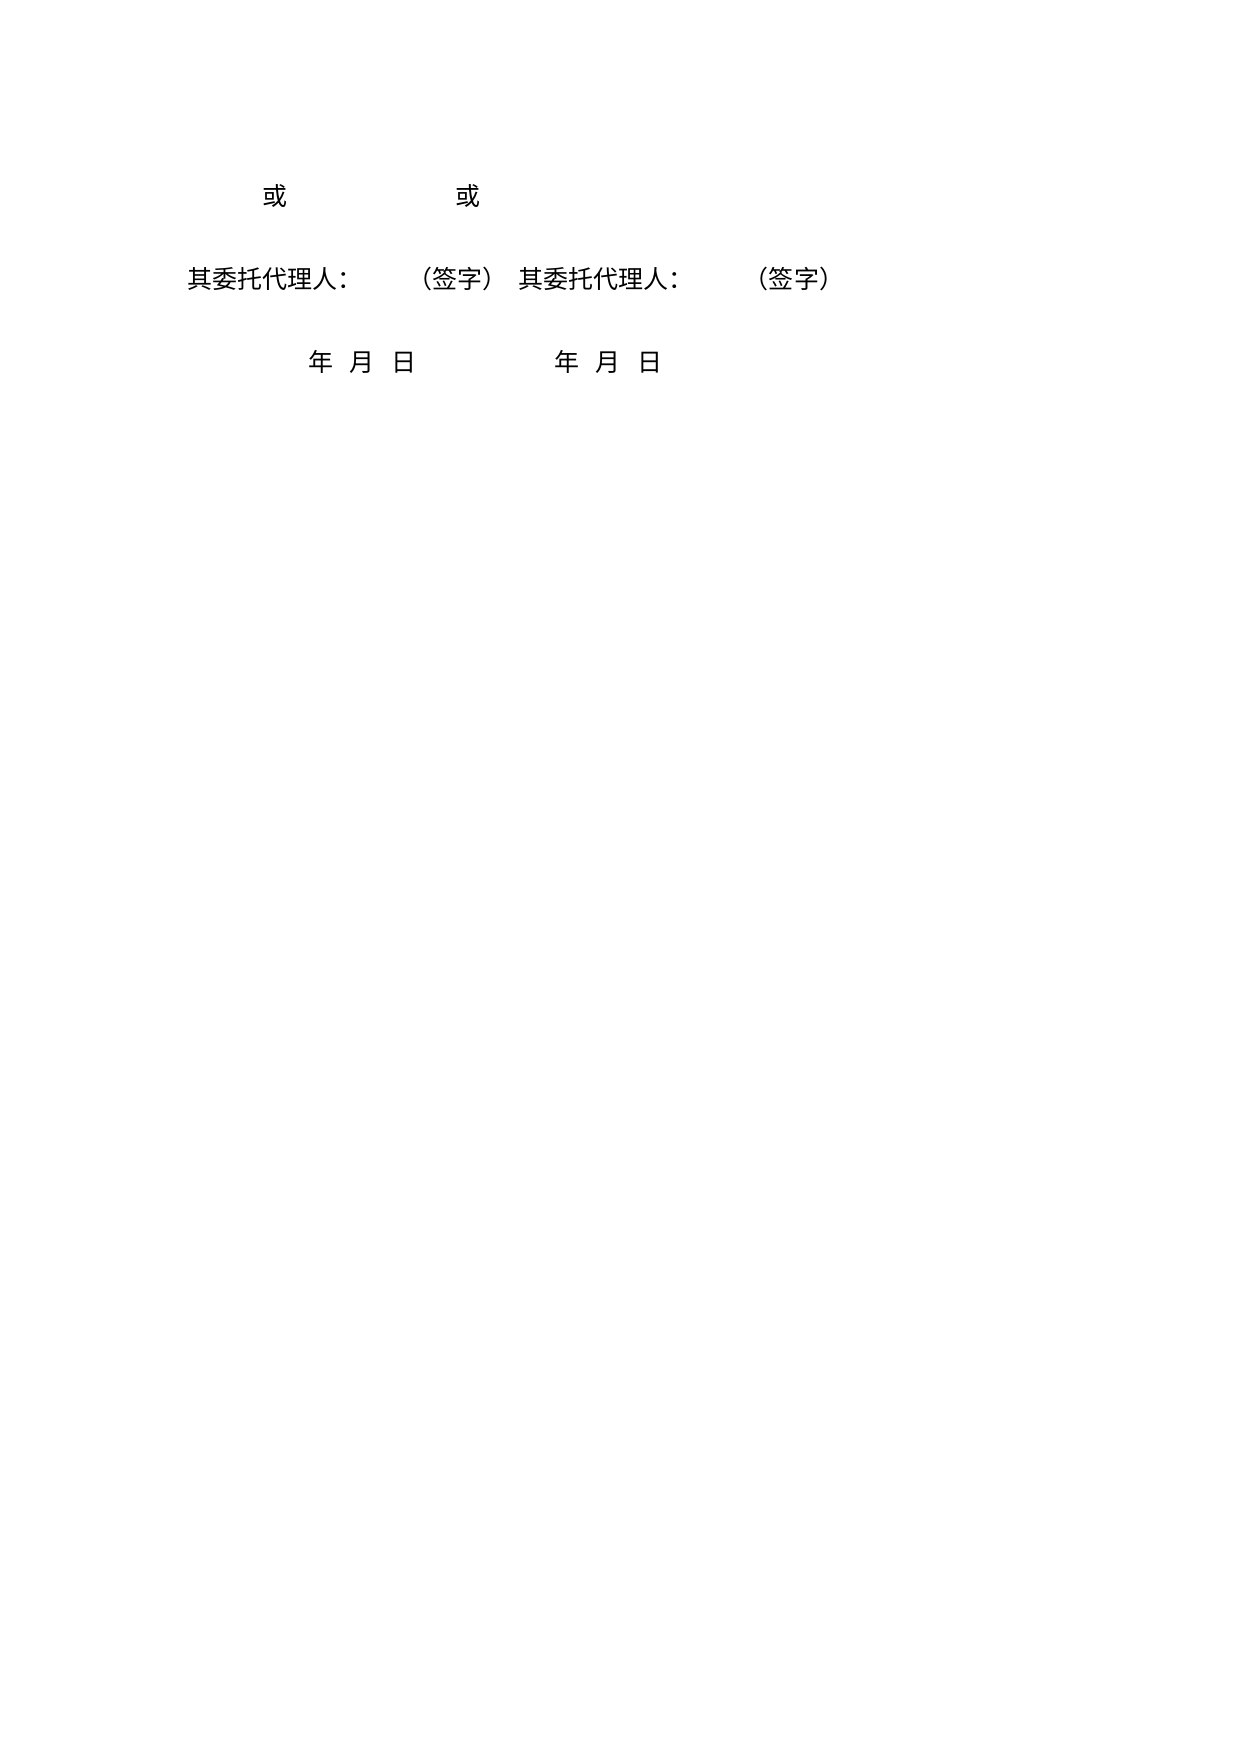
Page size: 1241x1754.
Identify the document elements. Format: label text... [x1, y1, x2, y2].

text 或 或 [187, 162, 1053, 227]
text 年 月 日 年 月 日 [187, 328, 1053, 393]
text 其委托代理人： （签字） 其委托代理人： （签字） [187, 245, 1053, 310]
